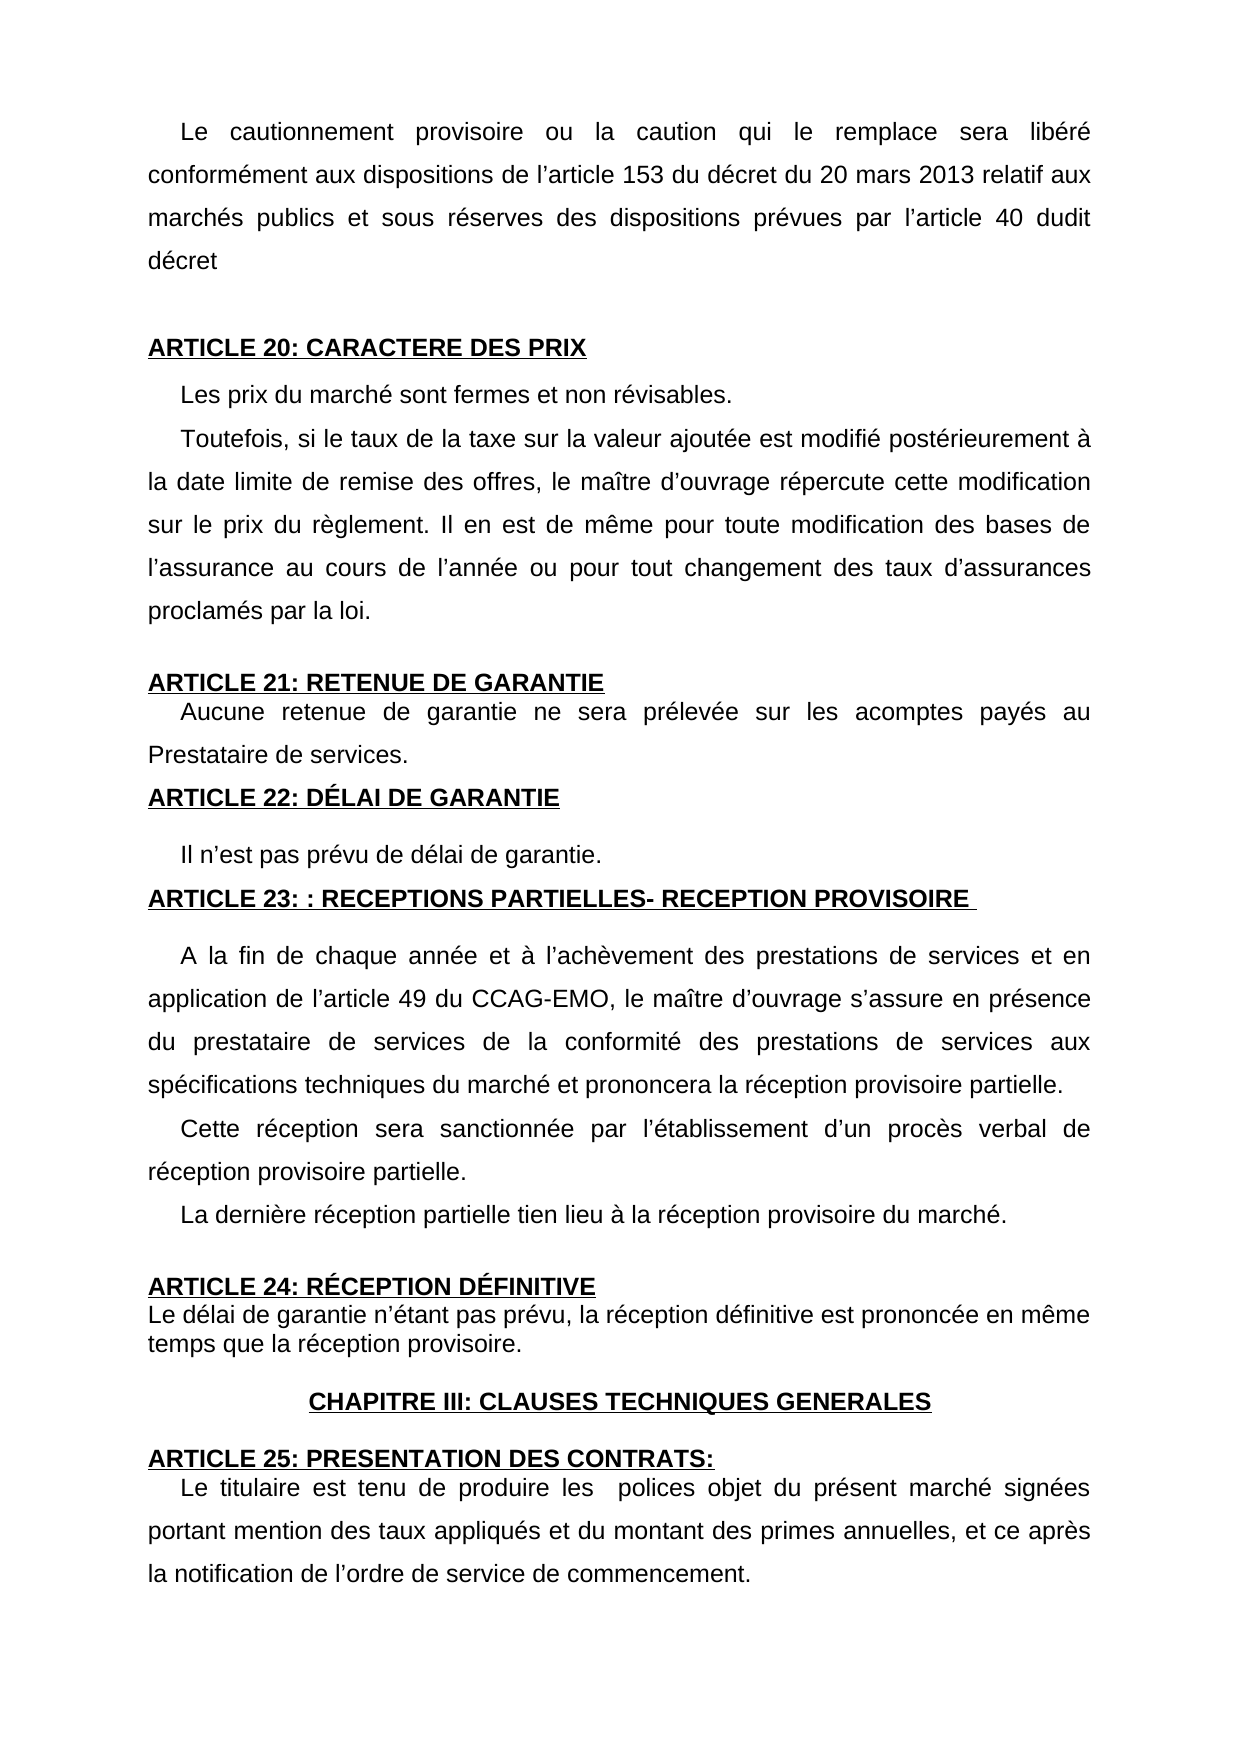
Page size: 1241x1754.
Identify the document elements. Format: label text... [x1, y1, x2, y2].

text Article 23: : RECEPTIONS PARTIELLES- RECEPTION PROVISOIRE [148, 884, 1093, 912]
text Il n’est pas prévu de délai de garantie. [148, 841, 1093, 869]
subtitle Article 21: retenue de garantie [148, 668, 1093, 697]
text ARTICLE 22: délai de garantie [148, 783, 1093, 812]
text Le cautionnement provisoire ou la caution qui le remplace sera libéré conformément aux dispositions de l’article 153 du décret du 20 mars 2013 relatif aux marchés publics et sous réserves des dispositions prévues par l’article 40 dudit décret [148, 117, 1093, 275]
text Article 20: caractere des prix [148, 333, 1093, 361]
text La dernière réception partielle tien lieu à la réception provisoire du marché. [148, 1200, 1093, 1229]
subtitle Chapitre III: clauses techniques generales [148, 1387, 1093, 1416]
text Cette réception sera sanctionnée par l’établissement d’un procès verbal de réception provisoire partielle. [148, 1114, 1093, 1186]
text Aucune retenue de garantie ne sera prélevée sur les acomptes payés au Prestataire de services. [148, 697, 1093, 769]
text A la fin de chaque année et à l’achèvement des prestations de services et en application de l’article 49 du CCAG-EMO, le maître d’ouvrage s’assure en présence du prestataire de services de la conformité des prestations de services aux spécifications techniques du marché et prononcera la réception provisoire partielle. [148, 941, 1093, 1099]
text Le délai de garantie n’étant pas prévu, la réception définitive est prononcée en même temps que la réception provisoire. [148, 1301, 1093, 1358]
text Le titulaire est tenu de produire les polices objet du présent marché signées portant mention des taux appliqués et du montant des primes annuelles, et ce après la notification de l’ordre de service de commencement. [148, 1473, 1093, 1588]
subtitle Article 24: Réception définitive [148, 1272, 1093, 1301]
text Toutefois, si le taux de la taxe sur la valeur ajoutée est modifié postérieurement à la date limite de remise des offres, le maître d’ouvrage répercute cette modification sur le prix du règlement. Il en est de même pour toute modification des bases de l’assurance au cours de l’année ou pour tout changement des taux d’assurances proclamés par la loi. [148, 424, 1093, 625]
text ARTICLE 25: PRESENTATION DES CONTRATS: [148, 1444, 1093, 1473]
text Les prix du marché sont fermes et non révisables. [148, 381, 1093, 409]
